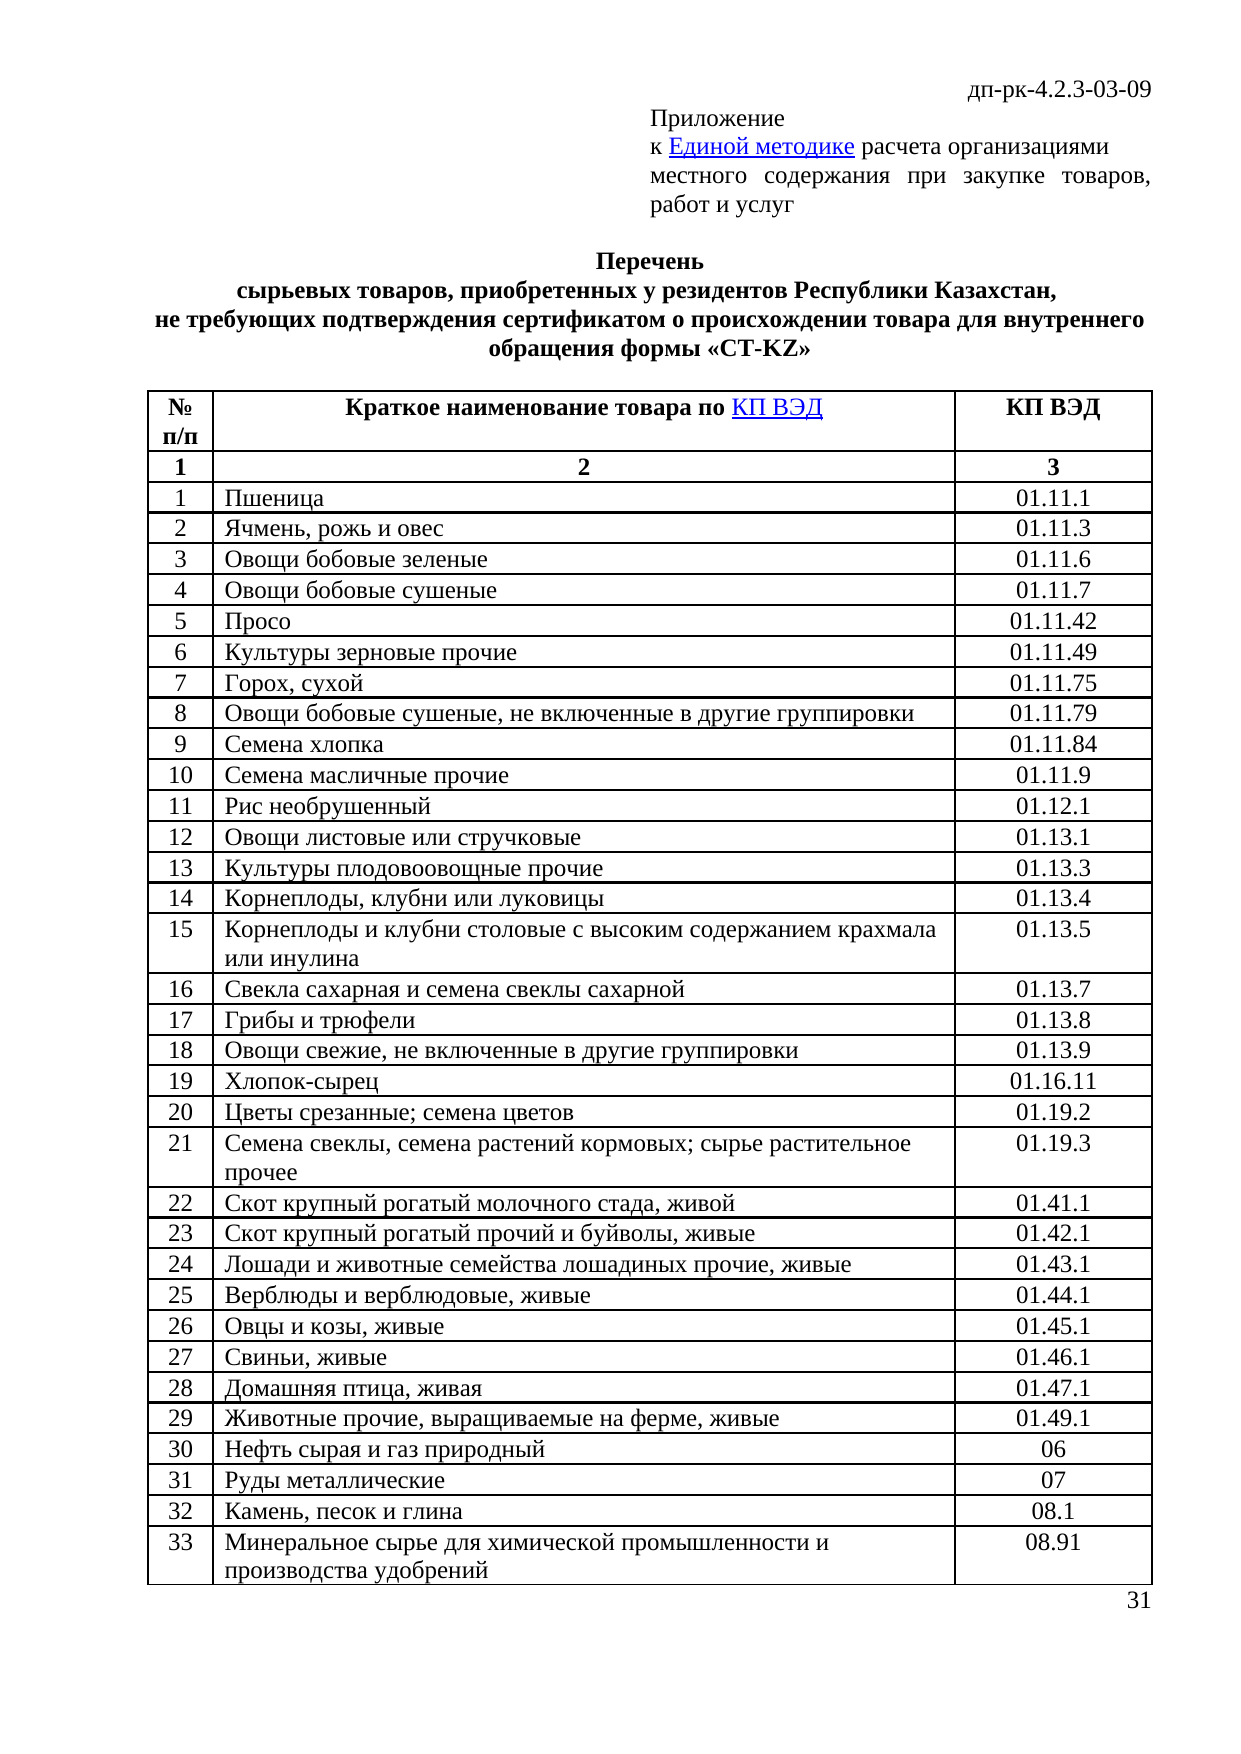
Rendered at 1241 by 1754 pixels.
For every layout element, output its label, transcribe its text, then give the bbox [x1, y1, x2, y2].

table_cell 7 [149, 668, 212, 696]
table_cell Овощи бобовые сушеные, не включенные в другие группировки [214, 699, 954, 727]
table_cell 26 [149, 1311, 212, 1340]
table_cell Животные прочие, выращиваемые на ферме, живые [214, 1404, 954, 1432]
table_cell Руды металлические [214, 1465, 954, 1494]
table_cell Камень, песок и глина [214, 1496, 954, 1525]
table_cell 11 [149, 791, 212, 820]
table_cell 01.11.3 [956, 514, 1151, 542]
table_cell Корнеплоды и клубни столовые с высоким содержанием крахмала или инулина [214, 914, 954, 972]
table_cell 01.13.8 [956, 1005, 1151, 1033]
table_cell 30 [149, 1434, 212, 1463]
table_cell 4 [149, 575, 212, 604]
table_cell 29 [149, 1404, 212, 1432]
table_cell 01.19.3 [956, 1128, 1151, 1186]
text 31 [148, 1585, 1152, 1614]
table_cell 2 [149, 514, 212, 542]
table_cell 1 [149, 483, 212, 511]
table_cell 01.49.1 [956, 1404, 1151, 1432]
table_cell Овцы и козы, живые [214, 1311, 954, 1340]
table_cell 15 [149, 914, 212, 972]
table_cell 27 [149, 1342, 212, 1371]
table_cell 5 [149, 606, 212, 635]
table_cell 01.41.1 [956, 1188, 1151, 1216]
table_cell 01.13.5 [956, 914, 1151, 972]
table_cell 01.13.4 [956, 884, 1151, 912]
table_cell 01.13.7 [956, 974, 1151, 1003]
table_cell 01.42.1 [956, 1219, 1151, 1247]
table_cell 01.43.1 [956, 1249, 1151, 1278]
table_cell 08.1 [956, 1496, 1151, 1525]
table_cell 16 [149, 974, 212, 1003]
table_cell 20 [149, 1097, 212, 1126]
table_cell Овощи бобовые сушеные [214, 575, 954, 604]
table_cell 07 [956, 1465, 1151, 1494]
table_cell Хлопок-сырец [214, 1066, 954, 1095]
table_cell 14 [149, 884, 212, 912]
table_cell Овощи бобовые зеленые [214, 544, 954, 573]
table_cell Семена хлопка [214, 729, 954, 758]
table_cell Пшеница [214, 483, 954, 511]
table_cell Рис необрушенный [214, 791, 954, 820]
table_cell 9 [149, 729, 212, 758]
table_cell 01.11.84 [956, 729, 1151, 758]
table_cell Лошади и животные семейства лошадиных прочие, живые [214, 1249, 954, 1278]
table_cell Семена масличные прочие [214, 760, 954, 789]
table_cell 01.47.1 [956, 1373, 1151, 1401]
table_cell 31 [149, 1465, 212, 1494]
table_cell 28 [149, 1373, 212, 1401]
table_cell 33 [149, 1527, 212, 1584]
table_cell Культуры плодовоовощные прочие [214, 853, 954, 881]
table_cell 17 [149, 1005, 212, 1033]
table_cell 01.45.1 [956, 1311, 1151, 1340]
table_cell 25 [149, 1280, 212, 1309]
table_cell 01.13.9 [956, 1036, 1151, 1064]
table_cell 10 [149, 760, 212, 789]
table_cell Нефть сырая и газ природный [214, 1434, 954, 1463]
table_cell Просо [214, 606, 954, 635]
table_cell 22 [149, 1188, 212, 1216]
table_cell 01.11.75 [956, 668, 1151, 696]
table_cell Скот крупный рогатый молочного стада, живой [214, 1188, 954, 1216]
table_cell Домашняя птица, живая [214, 1373, 954, 1401]
table_cell Грибы и трюфели [214, 1005, 954, 1033]
table_cell Горох, сухой [214, 668, 954, 696]
table_cell Семена свеклы, семена растений кормовых; сырье растительное прочее [214, 1128, 954, 1186]
table_cell 01.16.11 [956, 1066, 1151, 1095]
table_cell 01.11.1 [956, 483, 1151, 511]
table_header Краткое наименование товара по КП ВЭД [214, 392, 954, 450]
table_cell Верблюды и верблюдовые, живые [214, 1280, 954, 1309]
table_cell 01.11.49 [956, 637, 1151, 666]
table_cell 8 [149, 699, 212, 727]
table_cell Ячмень, рожь и овес [214, 514, 954, 542]
table_cell Овощи свежие, не включенные в другие группировки [214, 1036, 954, 1064]
table_cell 32 [149, 1496, 212, 1525]
table_cell Свекла сахарная и семена свеклы сахарной [214, 974, 954, 1003]
table_cell 19 [149, 1066, 212, 1095]
table_cell 21 [149, 1128, 212, 1186]
table_header № п/п [149, 392, 212, 450]
table_cell 3 [149, 544, 212, 573]
table_cell 01.19.2 [956, 1097, 1151, 1126]
table_cell 23 [149, 1219, 212, 1247]
table_cell 18 [149, 1036, 212, 1064]
table_cell 2 [214, 452, 954, 481]
table_cell 06 [956, 1434, 1151, 1463]
table_cell 13 [149, 853, 212, 881]
text к Единой методике расчета организациями [650, 131, 1152, 160]
text местного содержания при закупке товаров, работ и услуг [650, 160, 1152, 218]
table_cell 24 [149, 1249, 212, 1278]
table_cell 01.11.7 [956, 575, 1151, 604]
text Перечень сырьевых товаров, приобретенных у резидентов Республики Казахстан, не требующих подтверждения сертификатом о происхождении товара для внутреннего обращения формы «CT-KZ» [148, 246, 1152, 361]
table_cell Скот крупный рогатый прочий и буйволы, живые [214, 1219, 954, 1247]
table_cell Минеральное сырье для химической промышленности и производства удобрений [214, 1527, 954, 1584]
table_cell 01.11.9 [956, 760, 1151, 789]
table_cell Цветы срезанные; семена цветов [214, 1097, 954, 1126]
table_cell 3 [956, 452, 1151, 481]
text Приложение [650, 103, 1152, 131]
table_cell Корнеплоды, клубни или луковицы [214, 884, 954, 912]
table_cell 1 [149, 452, 212, 481]
table_cell 08.91 [956, 1527, 1151, 1584]
table_cell 01.13.1 [956, 822, 1151, 851]
table_cell 01.44.1 [956, 1280, 1151, 1309]
table_cell 01.11.42 [956, 606, 1151, 635]
table_header КП ВЭД [956, 392, 1151, 450]
table_cell Овощи листовые или стручковые [214, 822, 954, 851]
table_cell 01.11.6 [956, 544, 1151, 573]
table_cell 01.46.1 [956, 1342, 1151, 1371]
table_cell Культуры зерновые прочие [214, 637, 954, 666]
table_cell 01.12.1 [956, 791, 1151, 820]
table_cell 01.13.3 [956, 853, 1151, 881]
table_cell Свиньи, живые [214, 1342, 954, 1371]
table_cell 6 [149, 637, 212, 666]
table_cell 01.11.79 [956, 699, 1151, 727]
table_cell 12 [149, 822, 212, 851]
